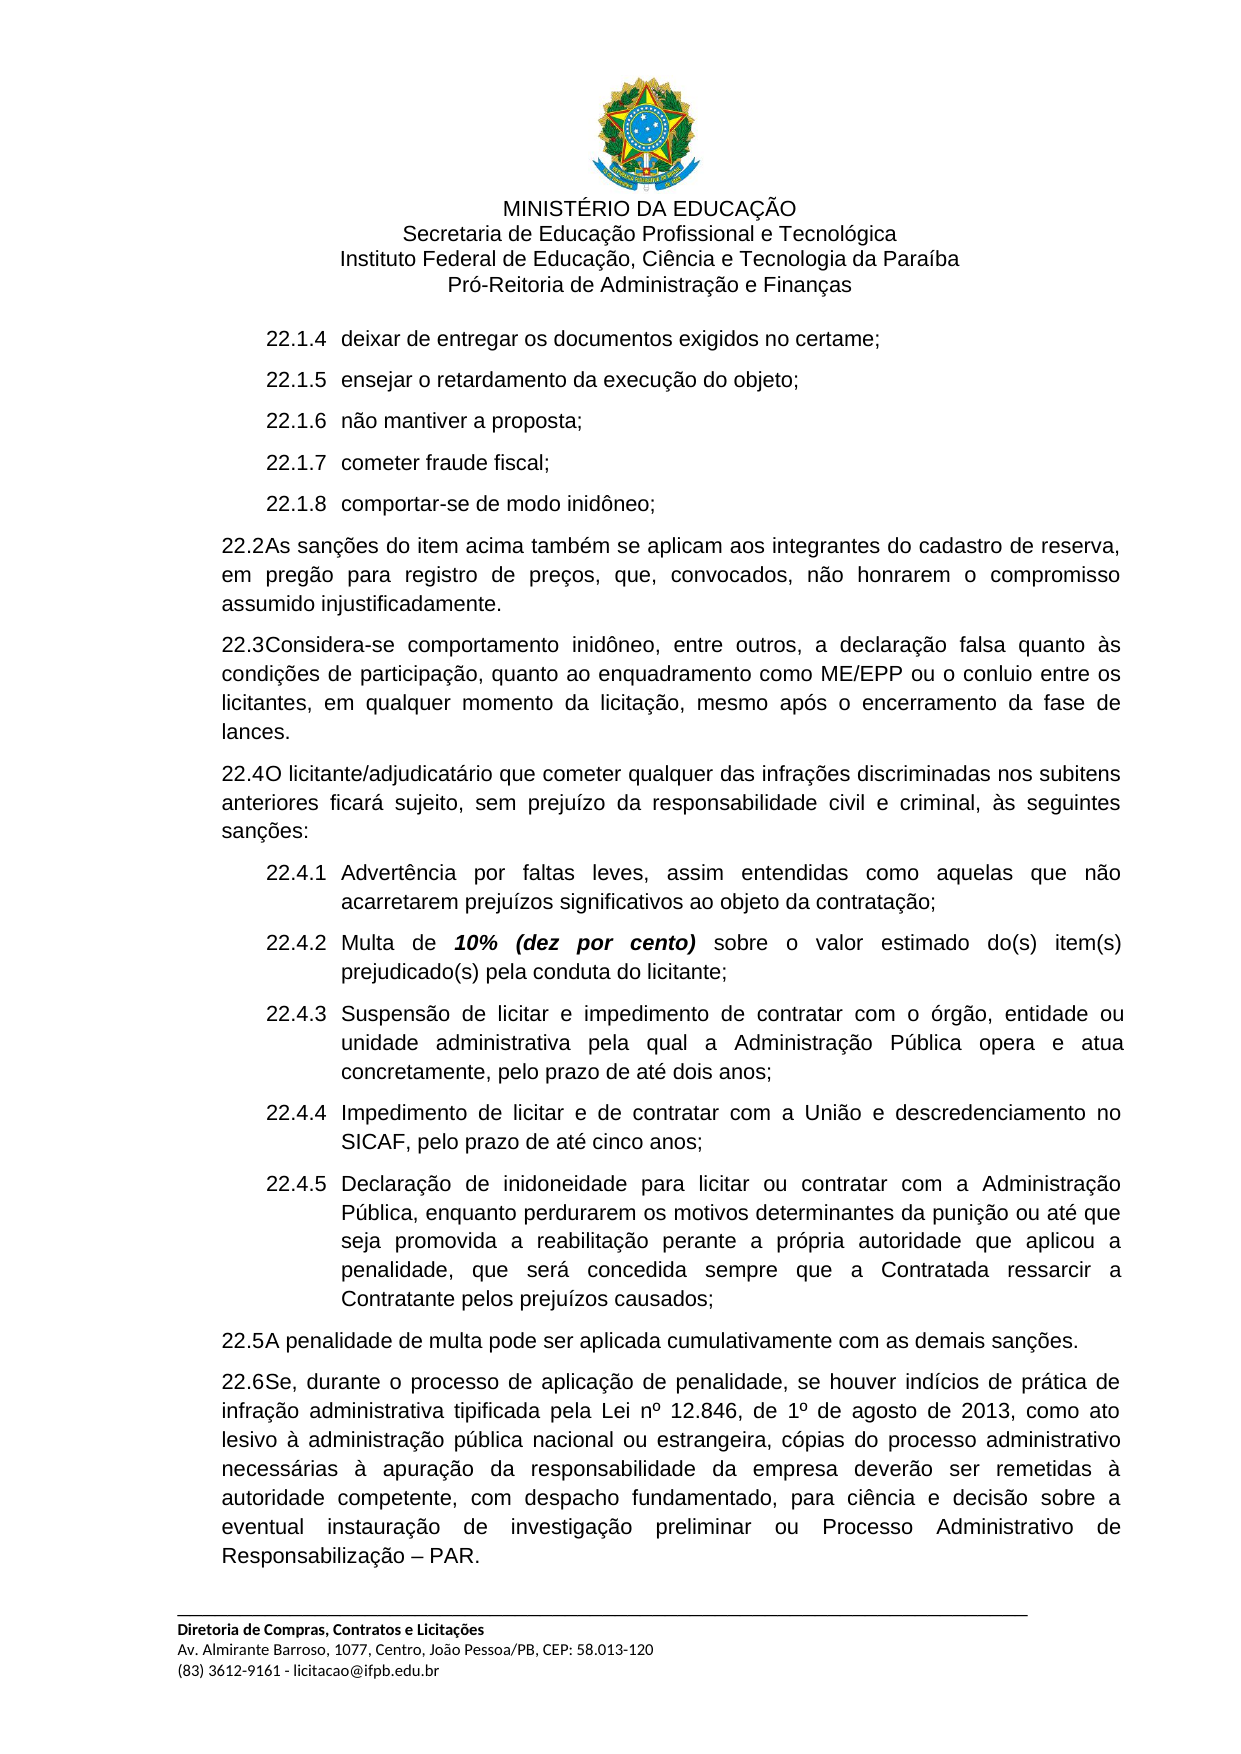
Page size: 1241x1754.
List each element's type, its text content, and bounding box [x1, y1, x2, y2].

list cometer fraude fiscal; [266, 450, 1122, 475]
list Considera-se comportamento inidôneo, entre outros, a declaração falsa quanto às condições de participação, quanto ao enquadramento como ME/EPP ou o conluio entre os licitantes, em qualquer momento da licitação, mesmo após o encerramento da fase de lances. [221, 632, 1122, 744]
list As sanções do item acima também se aplicam aos integrantes do cadastro de reserva, em pregão para registro de preços, que, convocados, não honrarem o compromisso assumido injustificadamente. [221, 533, 1122, 616]
list Advertência por faltas leves, assim entendidas como aquelas que não acarretarem prejuízos significativos ao objeto da contratação; [266, 860, 1122, 914]
list comportar-se de modo inidôneo; [266, 491, 1122, 517]
list ensejar o retardamento da execução do objeto; [266, 367, 1122, 392]
list não mantiver a proposta; [266, 408, 1122, 434]
list A penalidade de multa pode ser aplicada cumulativamente com as demais sanções. [221, 1328, 1122, 1353]
list Multa de 10% (dez por cento) sobre o valor estimado do(s) item(s) prejudicado(s) pela conduta do licitante; [266, 930, 1122, 984]
list Impedimento de licitar e de contratar com a União e descredenciamento no SICAF, pelo prazo de até cinco anos; [266, 1100, 1122, 1154]
list Se, durante o processo de aplicação de penalidade, se houver indícios de prática de infração administrativa tipificada pela Lei nº 12.846, de 1º de agosto de 2013, como ato lesivo à administração pública nacional ou estrangeira, cópias do processo administrativo necessárias à apuração da responsabilidade da empresa deverão ser remetidas à autoridade competente, com despacho fundamentado, para ciência e decisão sobre a eventual instauração de investigação preliminar ou Processo Administrativo de Responsabilização – PAR. [221, 1369, 1122, 1568]
list O licitante/adjudicatário que cometer qualquer das infrações discriminadas nos subitens anteriores ficará sujeito, sem prejuízo da responsabilidade civil e criminal, às seguintes sanções: [221, 761, 1122, 844]
list deixar de entregar os documentos exigidos no certame; [266, 326, 1122, 351]
list Declaração de inidoneidade para licitar ou contratar com a Administração Pública, enquanto perdurarem os motivos determinantes da punição ou até que seja promovida a reabilitação perante a própria autoridade que aplicou a penalidade, que será concedida sempre que a Contratada ressarcir a Contratante pelos prejuízos causados; [266, 1171, 1122, 1312]
list Suspensão de licitar e impedimento de contratar com o órgão, entidade ou unidade administrativa pela qual a Administração Pública opera e atua concretamente, pelo prazo de até dois anos; [266, 1001, 1125, 1084]
picture [588, 75, 704, 194]
